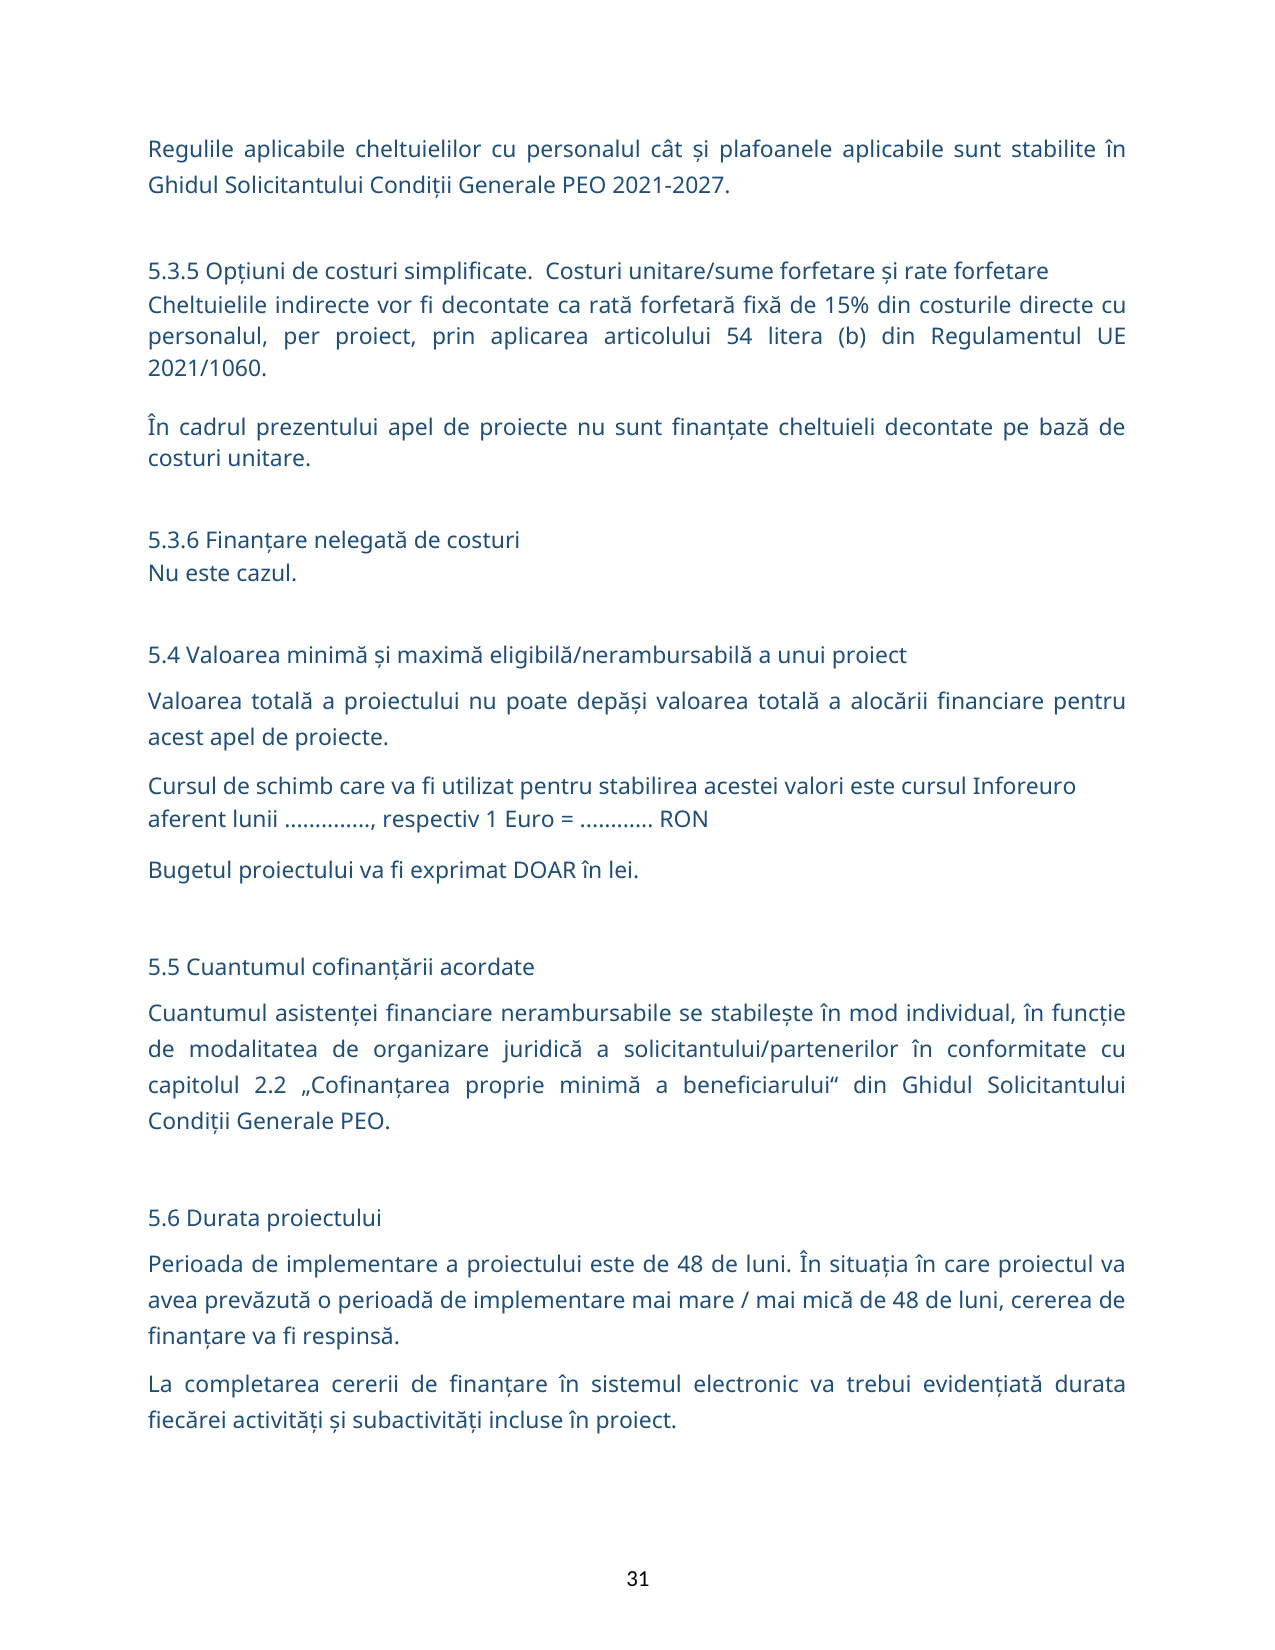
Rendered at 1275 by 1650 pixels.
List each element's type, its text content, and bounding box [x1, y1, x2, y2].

subtitle 5.4 Valoarea minimă și maximă eligibilă/nerambursabilă a unui proiect [148, 639, 1127, 670]
subtitle 5.3.6 Finanțare nelegată de costuri [148, 524, 1127, 555]
subtitle 5.6 Durata proiectului [148, 1202, 1127, 1233]
text La completarea cererii de finanțare în sistemul electronic va trebui evidențiată durata fiecărei activități și subactivități incluse în proiect. [148, 1368, 1127, 1435]
text Cursul de schimb care va fi utilizat pentru stabilirea acestei valori este cursul Inforeuro aferent lunii .............., respectiv 1 Euro = ............ RON [148, 770, 1127, 835]
text În cadrul prezentului apel de proiecte nu sunt finanțate cheltuieli decontate pe bază de costuri unitare. [148, 411, 1127, 473]
text Bugetul proiectului va fi exprimat DOAR în lei. [148, 854, 1127, 885]
text Regulile aplicabile cheltuielilor cu personalul cât și plafoanele aplicabile sunt stabilite în Ghidul Solicitantului Condiții Generale PEO 2021-2027. [148, 133, 1127, 200]
text Valoarea totală a proiectului nu poate depăși valoarea totală a alocării financiare pentru acest apel de proiecte. [148, 685, 1127, 752]
subtitle 5.5 Cuantumul cofinanțării acordate [148, 951, 1127, 982]
subtitle 5.3.5 Opțiuni de costuri simplificate. Costuri unitare/sume forfetare și rate forfetare [148, 255, 1127, 286]
text Nu este cazul. [148, 557, 1127, 589]
list Perioada de implementare a proiectului este de 48 de luni. În situația în care proiectul va avea prevăzută o perioadă de implementare mai mare / mai mică de 48 de luni, cererea de finanțare va fi respinsă. [148, 1248, 1127, 1351]
text Cheltuielile indirecte vor fi decontate ca rată forfetară fixă de 15% din costurile directe cu personalul, per proiect, prin aplicarea articolului 54 litera (b) din Regulamentul UE 2021/1060. [148, 289, 1127, 411]
text Cuantumul asistenței financiare nerambursabile se stabilește în mod individual, în funcție de modalitatea de organizare juridică a solicitantului/partenerilor în conformitate cu capitolul 2.2 „Cofinanțarea proprie minimă a beneficiarului“ din Ghidul Solicitantului Condiții Generale PEO. [148, 997, 1127, 1136]
